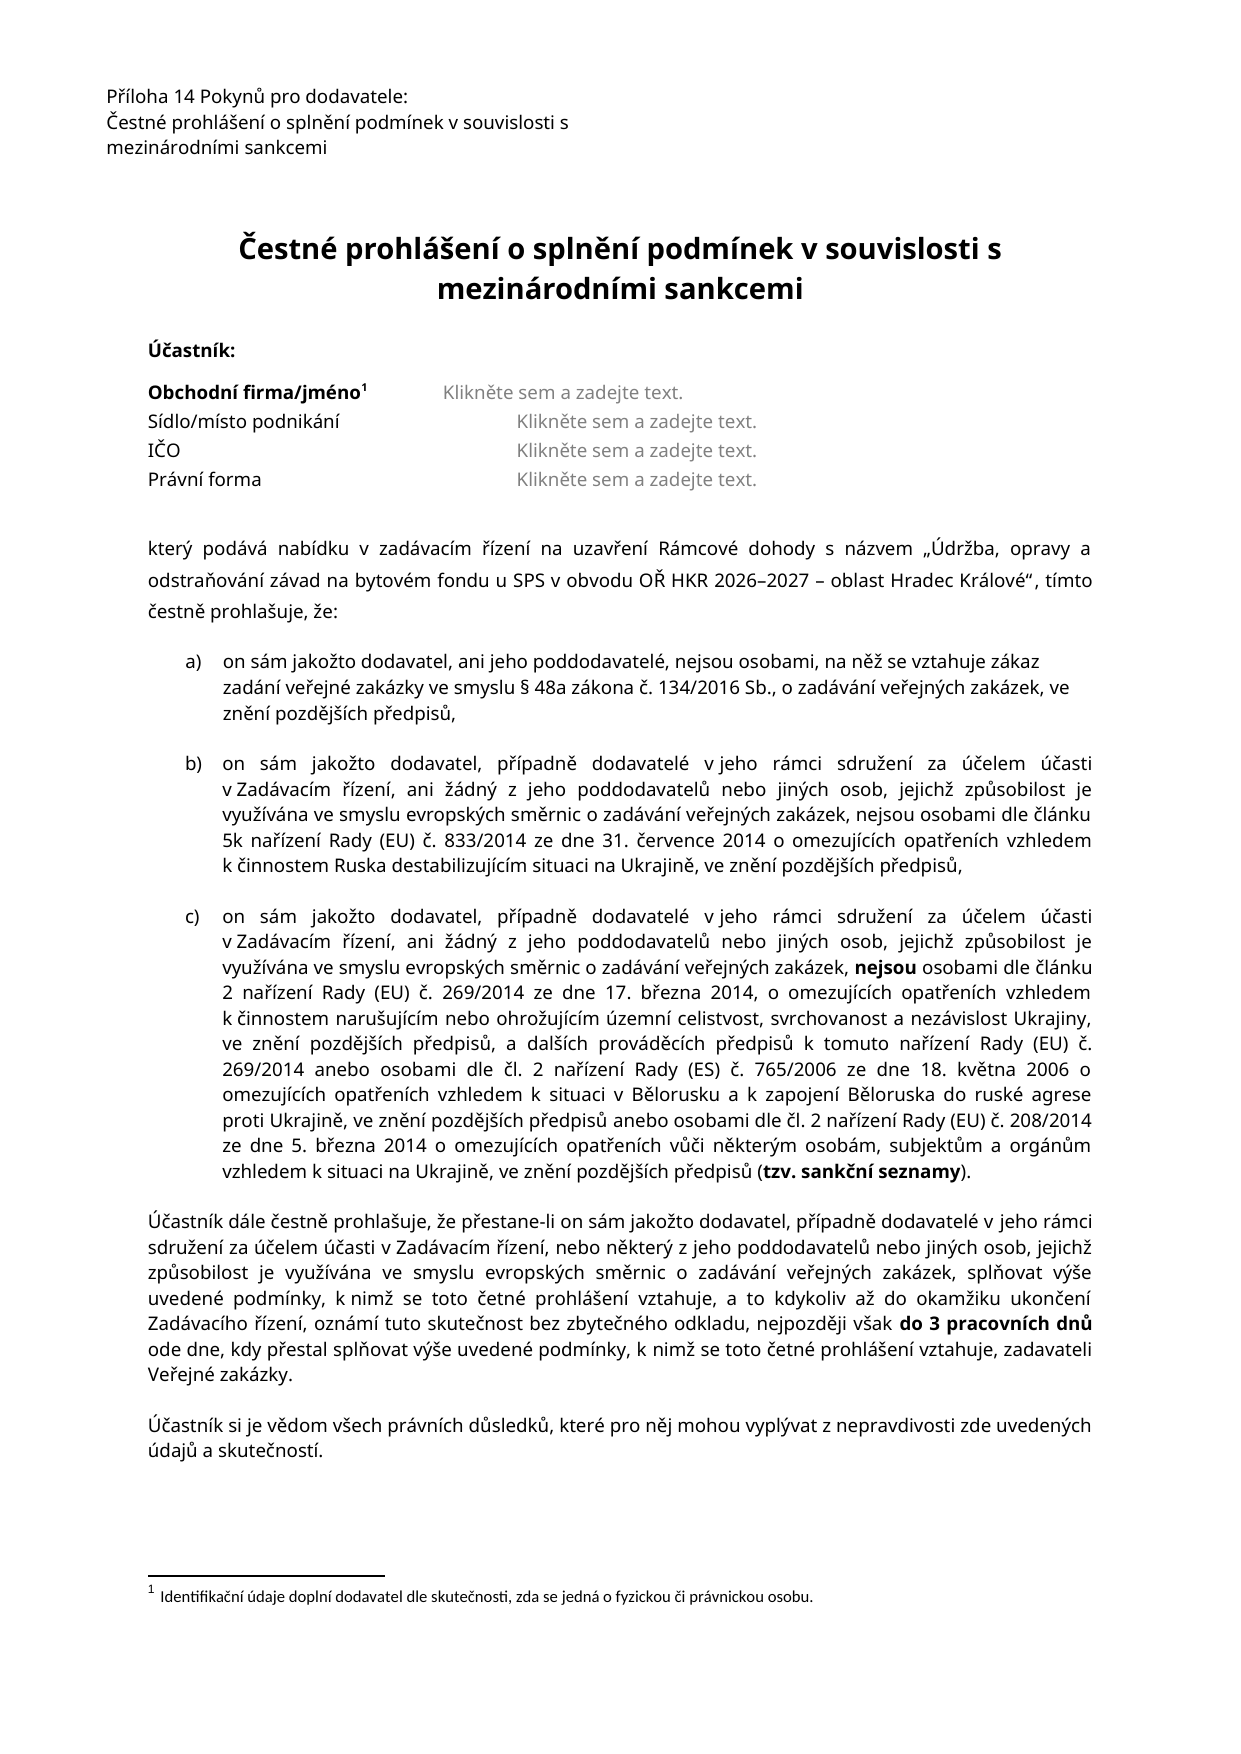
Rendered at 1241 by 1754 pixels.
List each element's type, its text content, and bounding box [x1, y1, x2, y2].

list on sám jakožto dodavatel, ani jeho poddodavatelé, nejsou osobami, na něž se vztahuje zákaz zadání veřejné zakázky ve smyslu § 48a zákona č. 134/2016 Sb., o zadávání veřejných zakázek, ve znění pozdějších předpisů, [185, 649, 1093, 725]
text Sídlo/místo podnikání [148, 405, 1093, 434]
list on sám jakožto dodavatel, případně dodavatelé v jeho rámci sdružení za účelem účasti v Zadávacím řízení, ani žádný z jeho poddodavatelů nebo jiných osob, jejichž způsobilost je využívána ve smyslu evropských směrnic o zadávání veřejných zakázek, nejsou osobami dle článku 5k nařízení Rady (EU) č. 833/2014 ze dne 31. července 2014 o omezujících opatřeních vzhledem k činnostem Ruska destabilizujícím situaci na Ukrajině, ve znění pozdějších předpisů, [185, 750, 1093, 878]
text který podává nabídku v zadávacím řízení na uzavření Rámcové dohody s názvem „Údržba, opravy a odstraňování závad na bytovém fondu u SPS v obvodu OŘ HKR 2026–2027 – oblast Hradec Králové“, tímto čestně prohlašuje, že: [148, 530, 1093, 624]
text IČO [148, 434, 1093, 463]
text Účastník dále čestně prohlašuje, že přestane-li on sám jakožto dodavatel, případně dodavatelé v jeho rámci sdružení za účelem účasti v Zadávacím řízení, nebo některý z jeho poddodavatelů nebo jiných osob, jejichž způsobilost je využívána ve smyslu evropských směrnic o zadávání veřejných zakázek, splňovat výše uvedené podmínky, k nimž se toto četné prohlášení vztahuje, a to kdykoliv až do okamžiku ukončení Zadávacího řízení, oznámí tuto skutečnost bez zbytečného odkladu, nejpozději však do 3 pracovních dnů ode dne, kdy přestal splňovat výše uvedené podmínky, k nimž se toto četné prohlášení vztahuje, zadavateli Veřejné zakázky. [148, 1209, 1093, 1387]
text Účastník: [148, 333, 1093, 364]
text Obchodní firma/jméno [148, 376, 1093, 405]
text Právní forma [148, 463, 1093, 492]
text Účastník si je vědom všech právních důsledků, které pro něj mohou vyplývat z nepravdivosti zde uvedených údajů a skutečností. [148, 1412, 1093, 1463]
list on sám jakožto dodavatel, případně dodavatelé v jeho rámci sdružení za účelem účasti v Zadávacím řízení, ani žádný z jeho poddodavatelů nebo jiných osob, jejichž způsobilost je využívána ve smyslu evropských směrnic o zadávání veřejných zakázek, nejsou osobami dle článku 2 nařízení Rady (EU) č. 269/2014 ze dne 17. března 2014, o omezujících opatřeních vzhledem k činnostem narušujícím nebo ohrožujícím územní celistvost, svrchovanost a nezávislost Ukrajiny, ve znění pozdějších předpisů, a dalších prováděcích předpisů k tomuto nařízení Rady (EU) č. 269/2014 anebo osobami dle čl. 2 nařízení Rady (ES) č. 765/2006 ze dne 18. května 2006 o omezujících opatřeních vzhledem k situaci v Bělorusku a k zapojení Běloruska do ruské agrese proti Ukrajině, ve znění pozdějších předpisů anebo osobami dle čl. 2 nařízení Rady (EU) č. 208/2014 ze dne 5. března 2014 o omezujících opatřeních vůči některým osobám, subjektům a orgánům vzhledem k situaci na Ukrajině, ve znění pozdějších předpisů (tzv. sankční seznamy). [185, 903, 1093, 1184]
title Čestné prohlášení o splnění podmínek v souvislosti s mezinárodními sankcemi [148, 228, 1093, 308]
